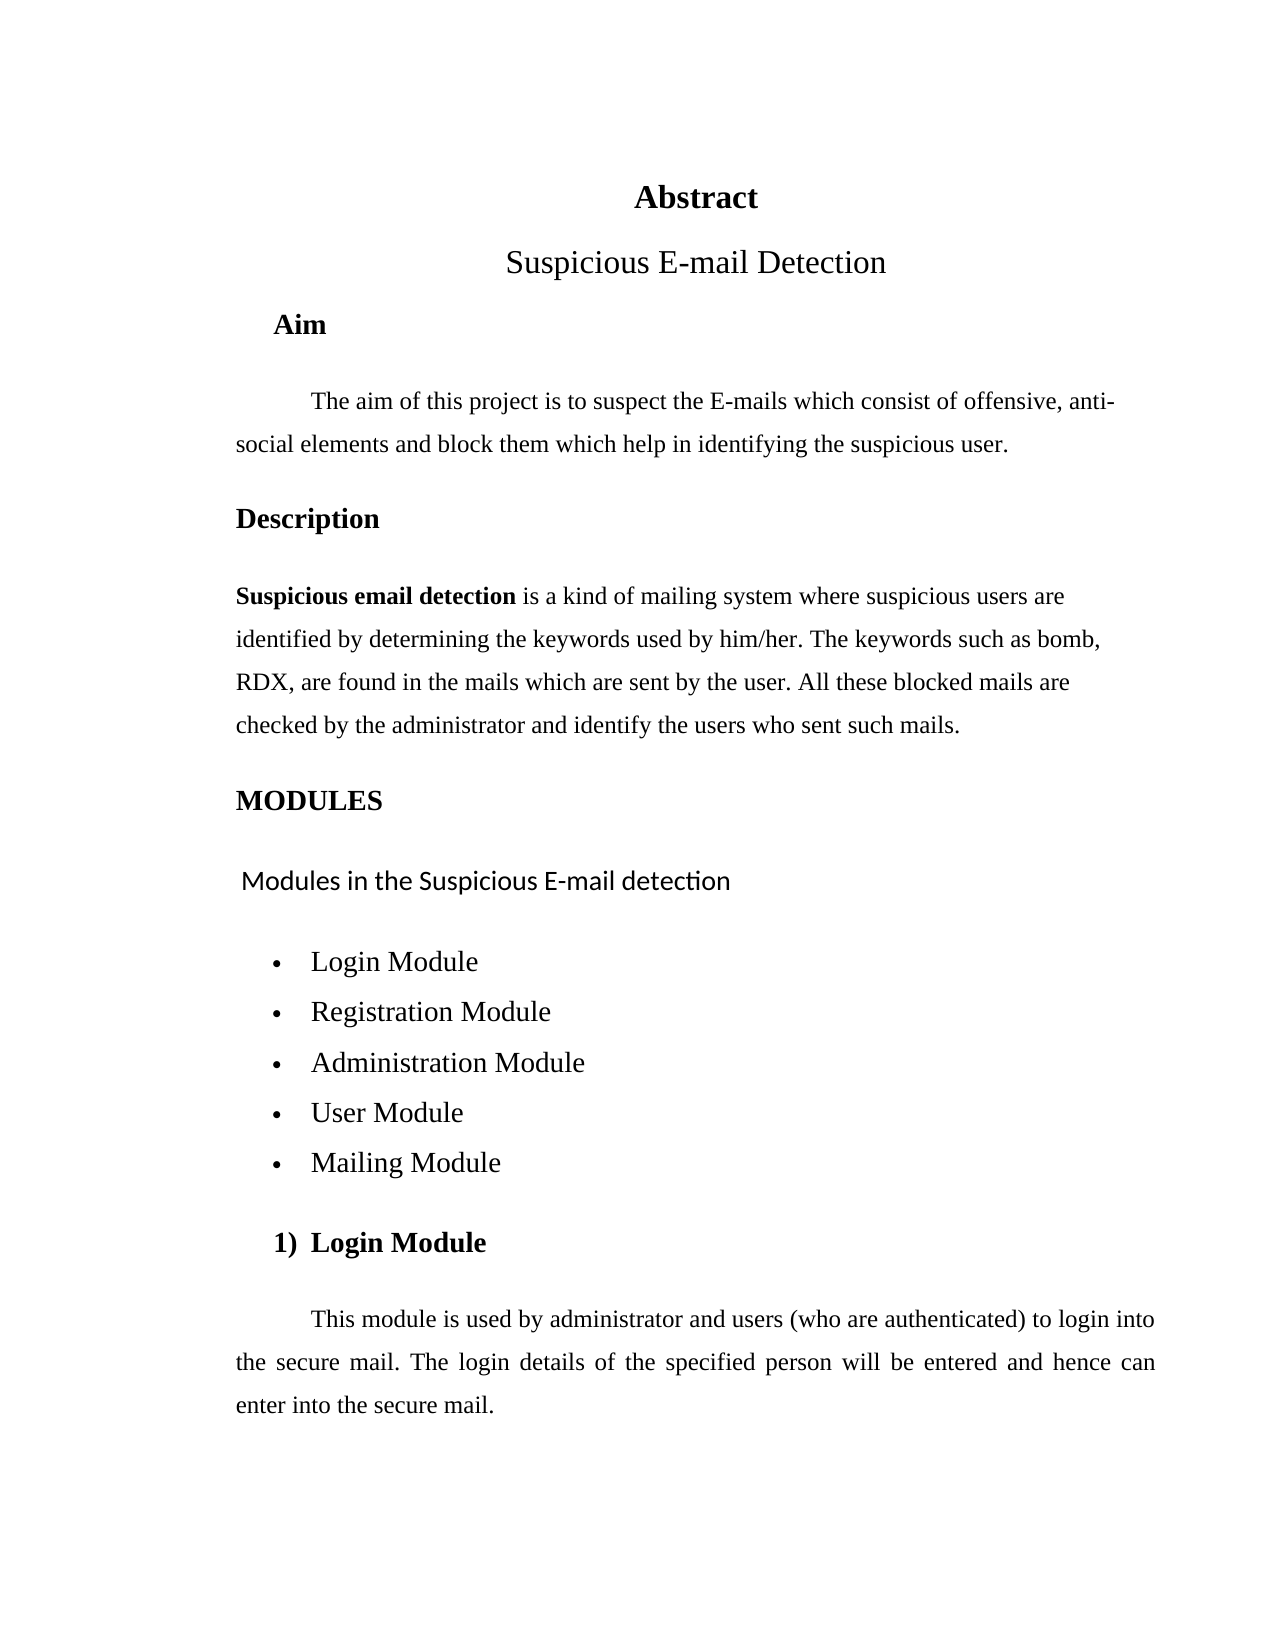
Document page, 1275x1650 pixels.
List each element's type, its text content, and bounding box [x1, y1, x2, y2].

text This module is used by administrator and users (who are authenticated) to login into the secure mail. The login details of the specified person will be entered and hence can enter into the secure mail. [236, 1304, 1156, 1419]
text Description [236, 502, 1156, 535]
list Login Module [273, 944, 1156, 978]
text Abstract [236, 177, 1156, 215]
text Suspicious E-mail Detection [236, 242, 1156, 280]
text The aim of this project is to suspect the E-mails which consist of offensive, anti-social elements and block them which help in identifying the suspicious user. [236, 386, 1156, 458]
list Administration Module [273, 1045, 1156, 1078]
list Mailing Module [273, 1145, 1156, 1179]
title Aim [273, 307, 1191, 340]
text Suspicious email detection is a kind of mailing system where suspicious users are identified by determining the keywords used by him/her. The keywords such as bomb, RDX, are found in the mails which are sent by the user. All these blocked mails are checked by the administrator and identify the users who sent such mails. [236, 581, 1156, 739]
list Registration Module [273, 994, 1156, 1028]
list User Module [273, 1095, 1156, 1128]
text MODULES [236, 783, 1156, 816]
text Modules in the Suspicious E-mail detection [236, 863, 1156, 898]
list Login Module [273, 1225, 1156, 1258]
